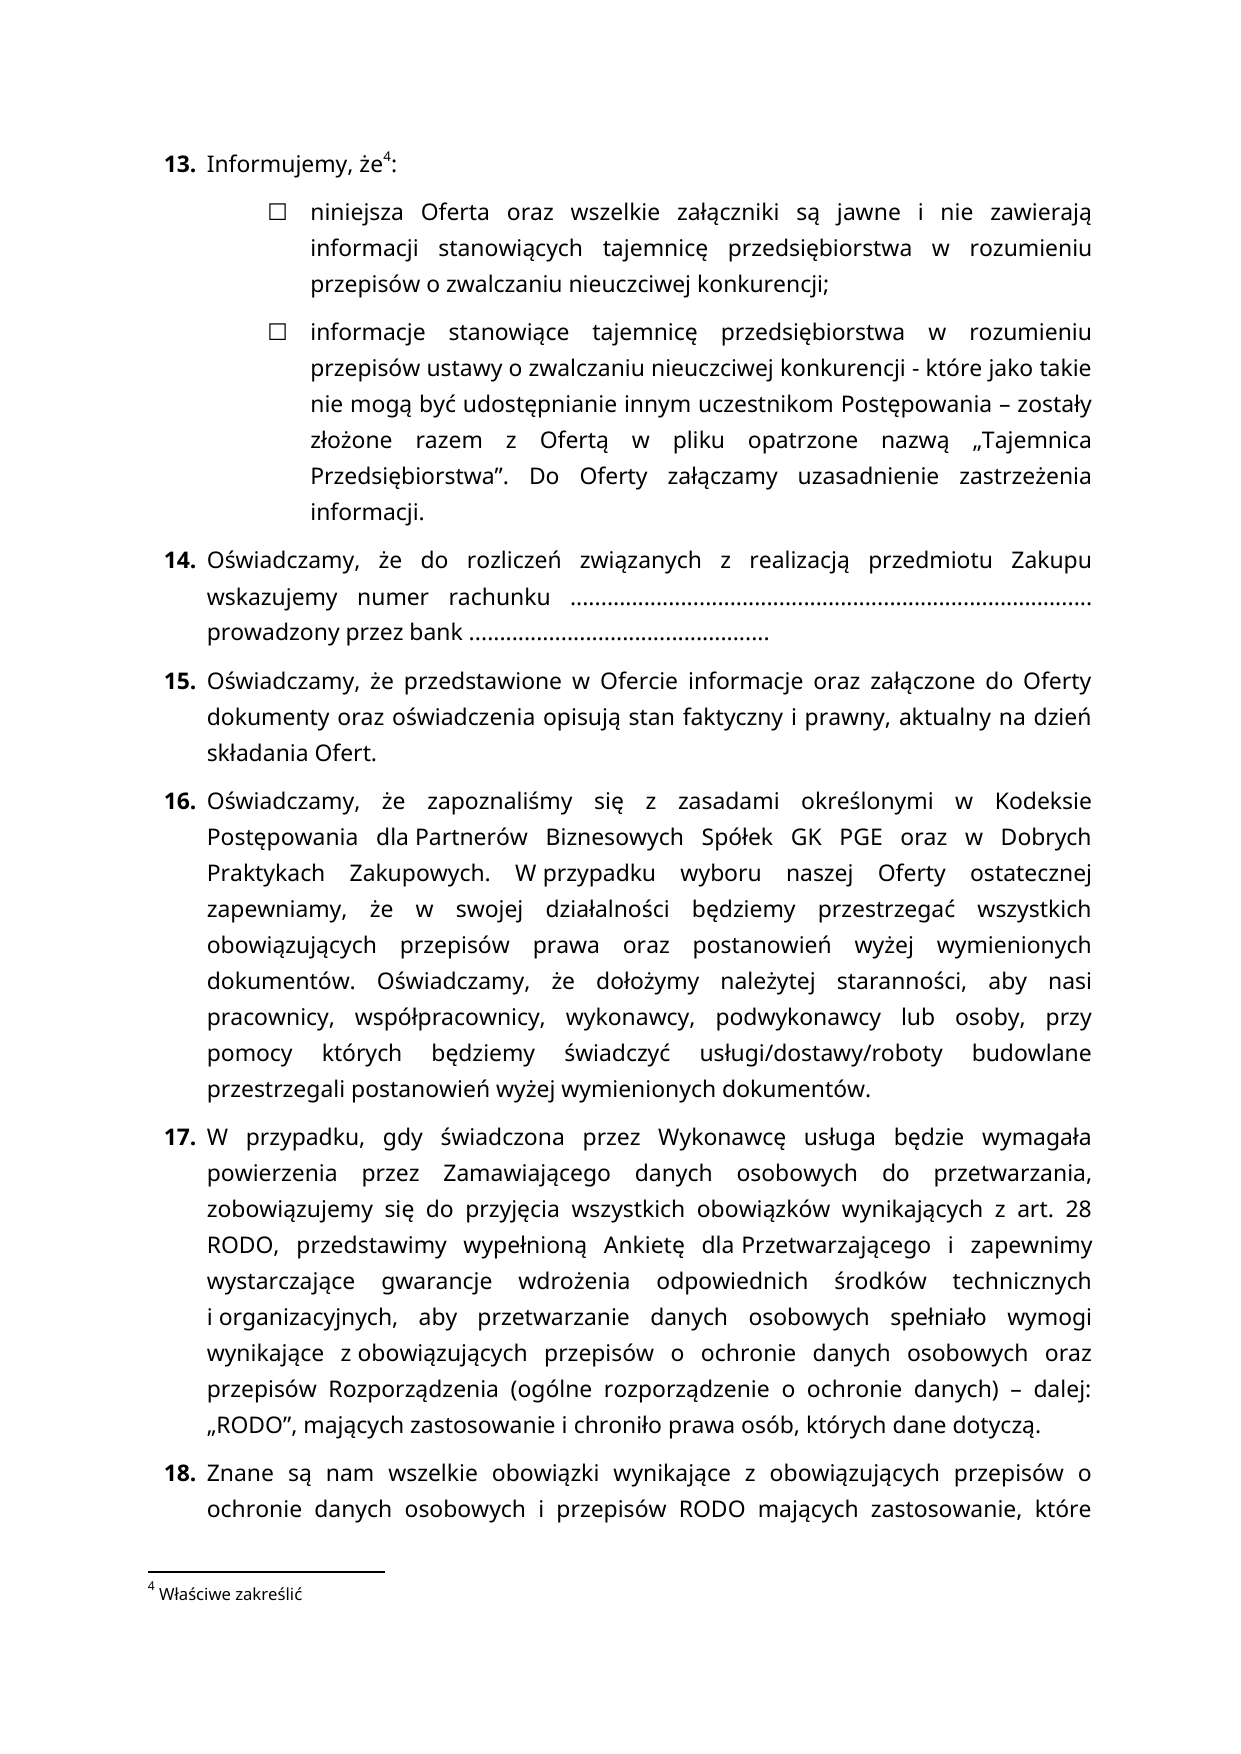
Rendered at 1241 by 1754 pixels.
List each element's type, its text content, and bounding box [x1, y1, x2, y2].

list Oświadczamy, że zapoznaliśmy się z zasadami określonymi w Kodeksie Postępowania dla Partnerów Biznesowych Spółek GK PGE oraz w Dobrych Praktykach Zakupowych. W przypadku wyboru naszej Oferty ostatecznej zapewniamy, że w swojej działalności będziemy przestrzegać wszystkich obowiązujących przepisów prawa oraz postanowień wyżej wymienionych dokumentów. Oświadczamy, że dołożymy należytej staranności, aby nasi pracownicy, współpracownicy, wykonawcy, podwykonawcy lub osoby, przy pomocy których będziemy świadczyć usługi/dostawy/roboty budowlane przestrzegali postanowień wyżej wymienionych dokumentów. [163, 785, 1093, 1104]
text niniejsza Oferta oraz wszelkie załączniki są jawne i nie zawierają informacji stanowiących tajemnicę przedsiębiorstwa w rozumieniu przepisów o zwalczaniu nieuczciwej konkurencji; [267, 196, 1093, 299]
text informacje stanowiące tajemnicę przedsiębiorstwa w rozumieniu przepisów ustawy o zwalczaniu nieuczciwej konkurencji - które jako takie nie mogą być udostępnianie innym uczestnikom Postępowania – zostały złożone razem z Ofertą w pliku opatrzone nazwą „Tajemnica Przedsiębiorstwa”. Do Oferty załączamy uzasadnienie zastrzeżenia informacji. [267, 316, 1093, 527]
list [163, 1457, 1093, 1524]
list Oświadczamy, że przedstawione w Ofercie informacje oraz załączone do Oferty dokumenty oraz oświadczenia opisują stan faktyczny i prawny, aktualny na dzień składania Ofert. [163, 665, 1093, 768]
list Oświadczamy, że do rozliczeń związanych z realizacją przedmiotu Zakupu wskazujemy numer rachunku ..................................................................................... prowadzony przez bank ................................................. [163, 544, 1093, 648]
list Informujemy, że: [163, 148, 1093, 179]
list W przypadku, gdy świadczona przez Wykonawcę usługa będzie wymagała powierzenia przez Zamawiającego danych osobowych do przetwarzania, zobowiązujemy się do przyjęcia wszystkich obowiązków wynikających z art. 28 RODO, przedstawimy wypełnioną Ankietę dla Przetwarzającego i zapewnimy wystarczające gwarancje wdrożenia odpowiednich środków technicznych i organizacyjnych, aby przetwarzanie danych osobowych spełniało wymogi wynikające z obowiązujących przepisów o ochronie danych osobowych oraz przepisów Rozporządzenia (ogólne rozporządzenie o ochronie danych) – dalej: „RODO”, mających zastosowanie i chroniło prawa osób, których dane dotyczą. [163, 1121, 1093, 1440]
